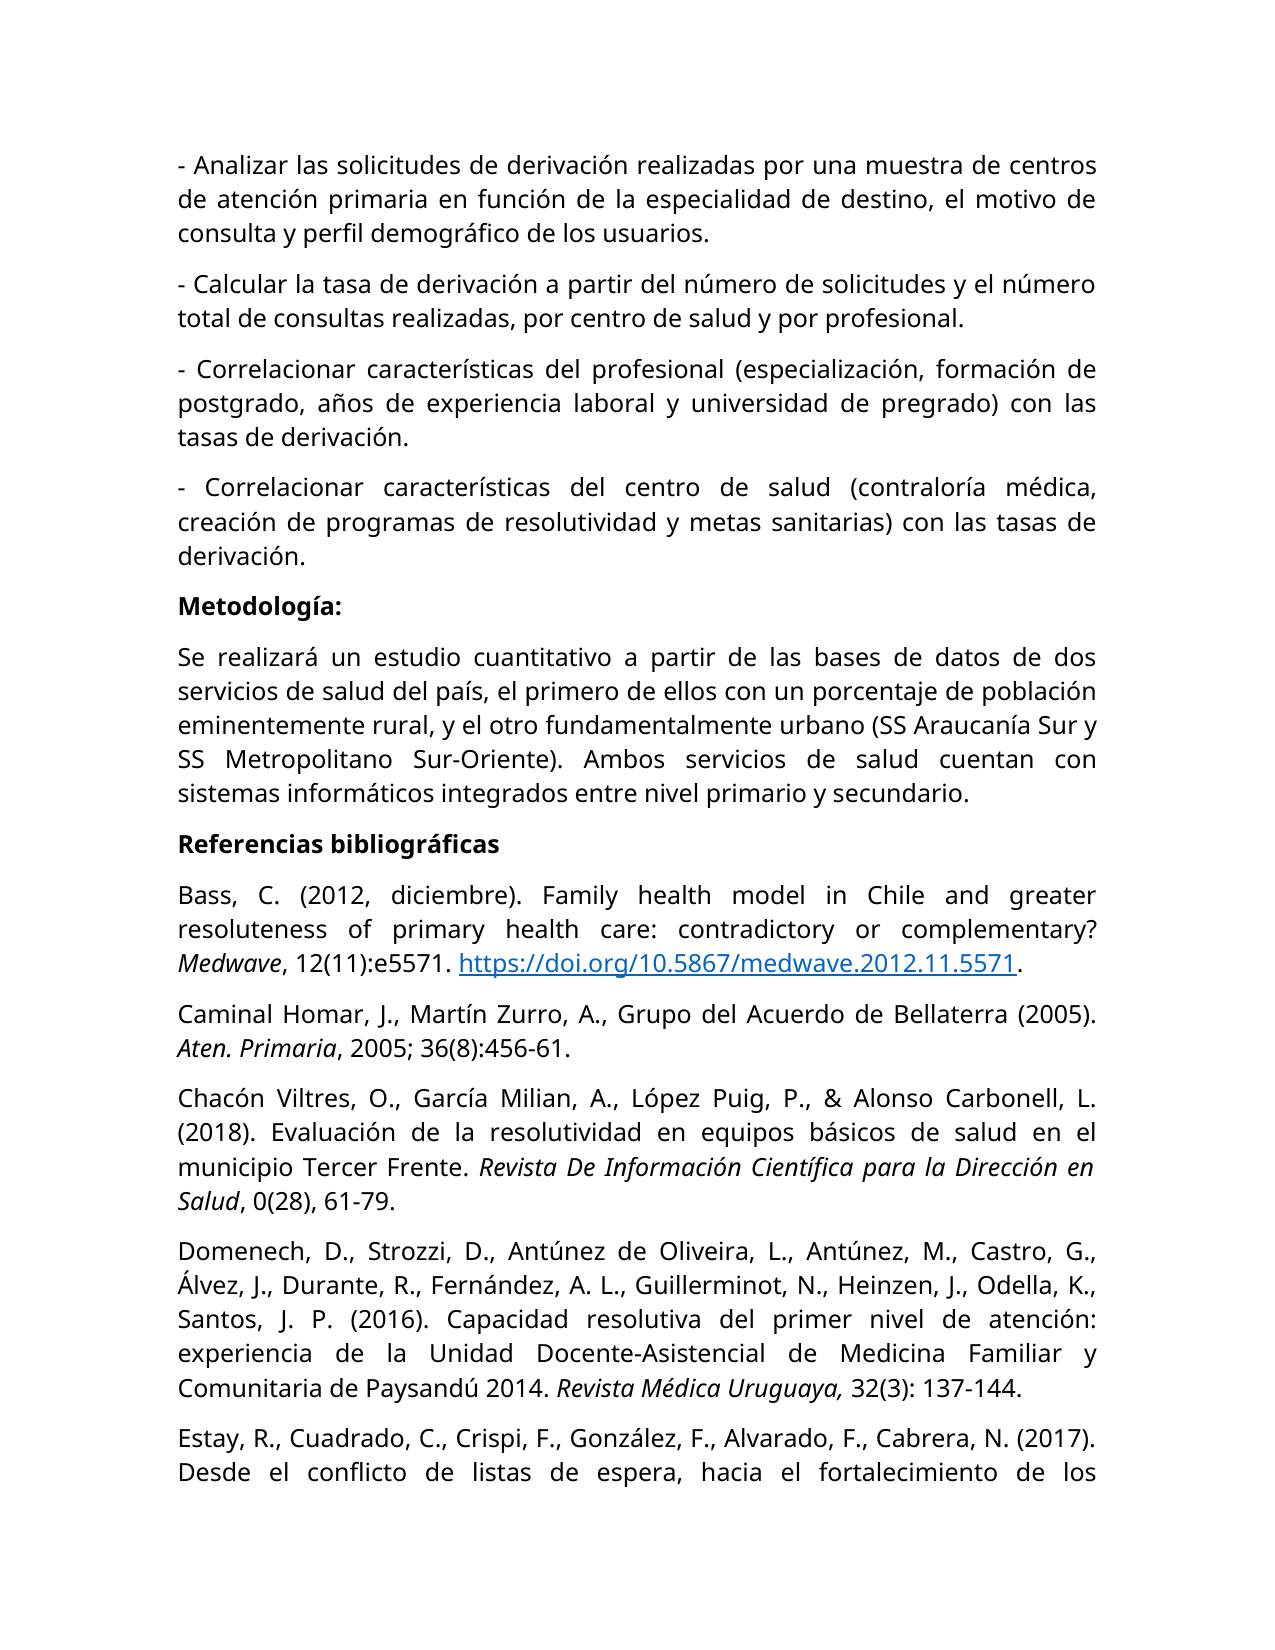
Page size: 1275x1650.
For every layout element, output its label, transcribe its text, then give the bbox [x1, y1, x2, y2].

text - Correlacionar características del centro de salud (contraloría médica, creación de programas de resolutividad y metas sanitarias) con las tasas de derivación. [177, 470, 1098, 572]
text Domenech, D., Strozzi, D., Antúnez de Oliveira, L., Antúnez, M., Castro, G., Álvez, J., Durante, R., Fernández, A. L., Guillerminot, N., Heinzen, J., Odella, K., Santos, J. P. (2016). Capacidad resolutiva del primer nivel de atención: experiencia de la Unidad Docente-Asistencial de Medicina Familiar y Comunitaria de Paysandú 2014. Revista Médica Uruguaya, 32(3): 137-144. [177, 1234, 1098, 1404]
text Referencias bibliográficas [177, 827, 1098, 861]
text Se realizará un estudio cuantitativo a partir de las bases de datos de dos servicios de salud del país, el primero de ellos con un porcentaje de población eminentemente rural, y el otro fundamentalmente urbano (SS Araucanía Sur y SS Metropolitano Sur-Oriente). Ambos servicios de salud cuentan con sistemas informáticos integrados entre nivel primario y secundario. [177, 640, 1098, 810]
text Metodología: [177, 589, 1098, 623]
text - Correlacionar características del profesional (especialización, formación de postgrado, años de experiencia laboral y universidad de pregrado) con las tasas de derivación. [177, 351, 1098, 453]
text Bass, C. (2012, diciembre). Family health model in Chile and greater resoluteness of primary health care: contradictory or complementary? Medwave, 12(11):e5571. https://doi.org/10.5867/medwave.2012.11.5571. [177, 877, 1098, 979]
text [177, 1421, 1098, 1489]
text Caminal Homar, J., Martín Zurro, A., Grupo del Acuerdo de Bellaterra (2005). Aten. Primaria, 2005; 36(8):456-61. [177, 996, 1098, 1064]
text - Analizar las solicitudes de derivación realizadas por una muestra de centros de atención primaria en función de la especialidad de destino, el motivo de consulta y perfil demográfico de los usuarios. [177, 148, 1098, 250]
text - Calcular la tasa de derivación a partir del número de solicitudes y el número total de consultas realizadas, por centro de salud y por profesional. [177, 266, 1098, 334]
text Chacón Viltres, O., García Milian, A., López Puig, P., & Alonso Carbonell, L. (2018). Evaluación de la resolutividad en equipos básicos de salud en el municipio Tercer Frente. Revista De Información Científica para la Dirección en Salud, 0(28), 61-79. [177, 1081, 1098, 1217]
